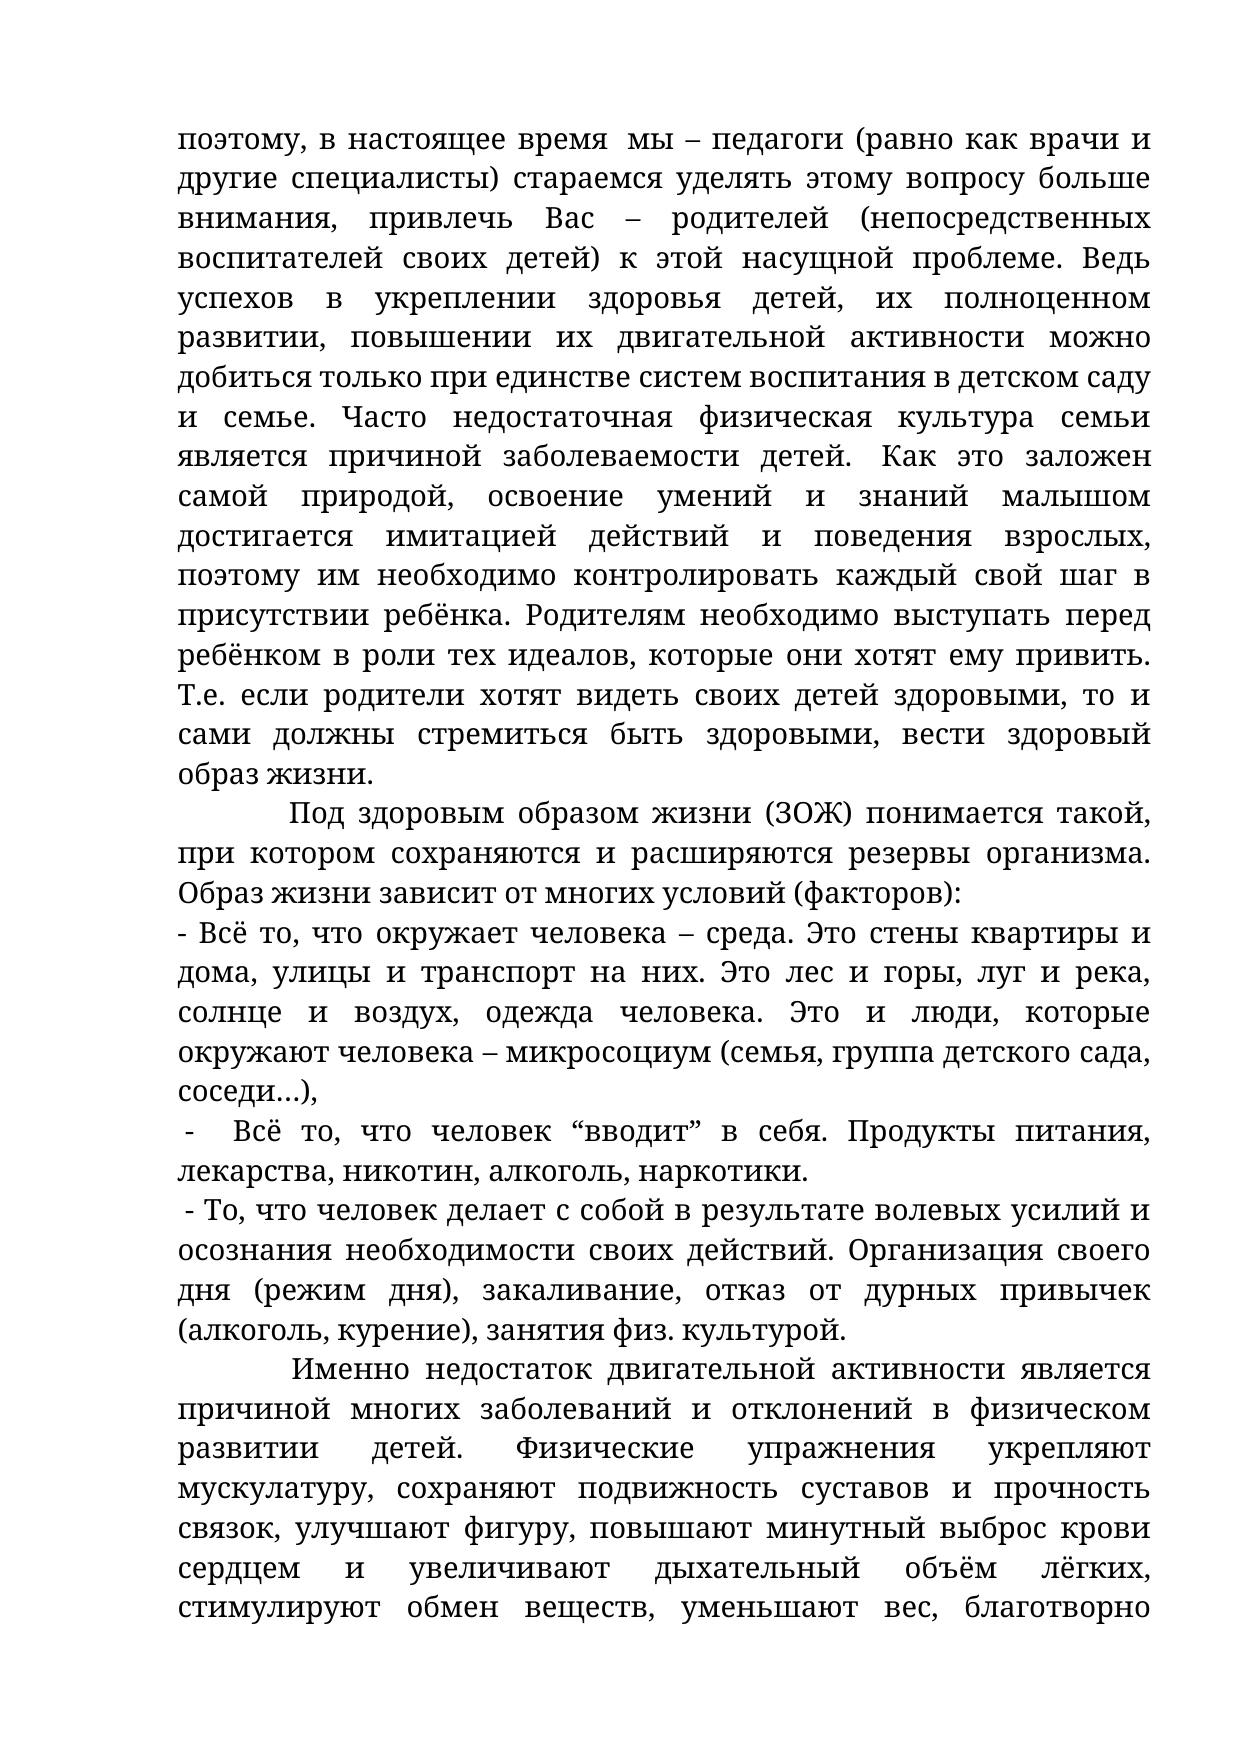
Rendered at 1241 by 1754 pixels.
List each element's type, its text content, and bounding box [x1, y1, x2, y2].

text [177, 1348, 1152, 1626]
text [177, 118, 1152, 793]
text Под здоровым образом жизни (ЗОЖ) понимается такой, при котором сохраняются и расширяются резервы организма. Образ жизни зависит от многих условий (факторов): [177, 793, 1152, 912]
text - Всё то, что человек “вводит” в себя. Продукты питания, лекарства, никотин, алкоголь, наркотики. [177, 1110, 1152, 1190]
text - То, что человек делает с собой в результате волевых усилий и осознания необходимости своих действий. Организация своего дня (режим дня), закаливание, отказ от дурных привычек (алкоголь, курение), занятия физ. культурой. [177, 1190, 1152, 1348]
text - Всё то, что окружает человека – среда. Это стены квартиры и дома, улицы и транспорт на них. Это лес и горы, луг и река, солнце и воздух, одежда человека. Это и люди, которые окружают человека – микросоциум (семья, группа детского сада, соседи…), [177, 912, 1152, 1110]
